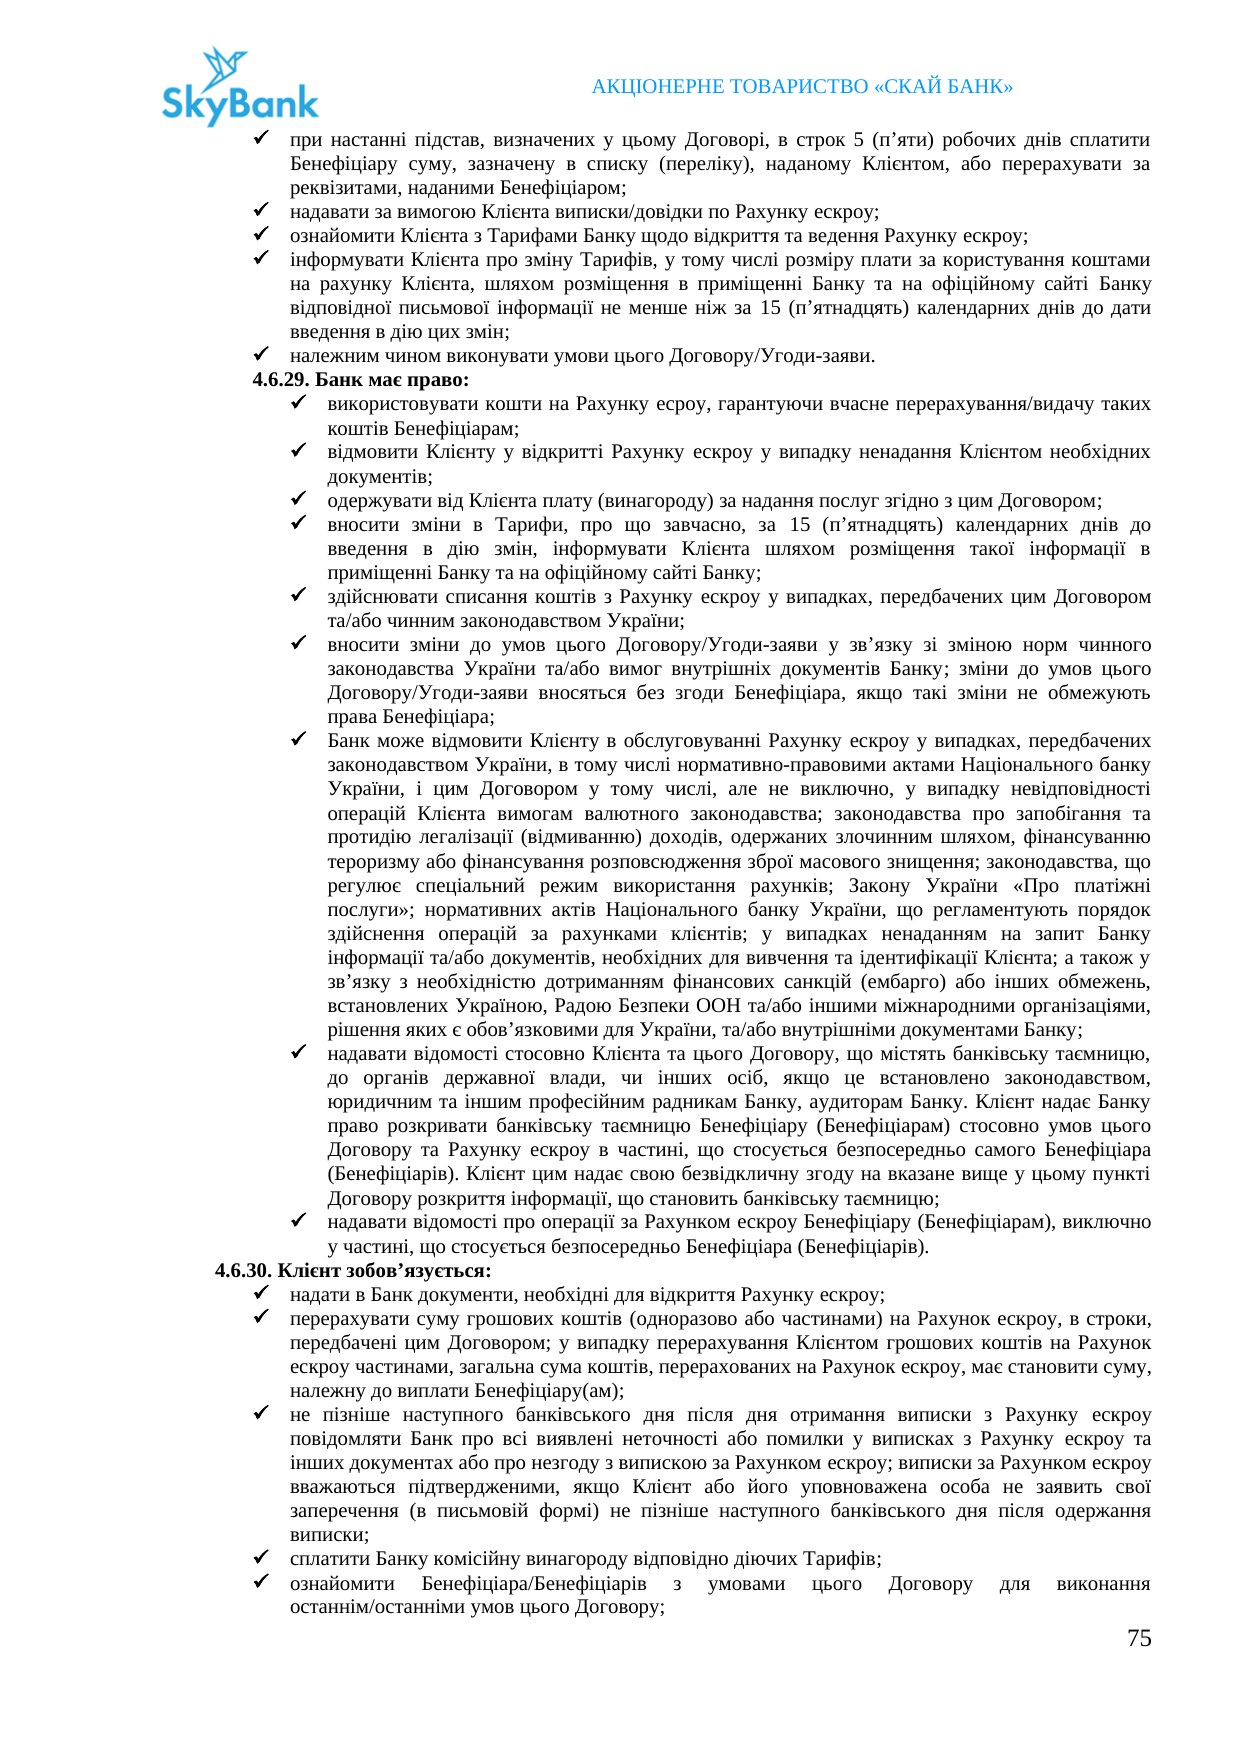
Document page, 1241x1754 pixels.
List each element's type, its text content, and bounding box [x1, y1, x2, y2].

text 4.6.30. Клієнт зобов’язується: [177, 1258, 1152, 1282]
list відмовити Клієнту у відкритті Рахунку ескроу у випадку ненадання Клієнтом необхідних документів; [290, 439, 1152, 488]
text 4.6.29. Банк має право: [252, 367, 1152, 391]
list перерахувати суму грошових коштів (одноразово або частинами) на Рахунок ескроу, в строки, передбачені цим Договором; у випадку перерахування Клієнтом грошових коштів на Рахунок ескроу частинами, загальна сума коштів, перерахованих на Рахунок ескроу, має становити суму, належну до виплати Бенефіціару(ам); [252, 1306, 1152, 1402]
list використовувати кошти на Рахунку есроу, гарантуючи вчасне перерахування/видачу таких коштів Бенефіціарам; [290, 391, 1152, 439]
list одержувати від Клієнта плату (винагороду) за надання послуг згідно з цим Договором; [290, 488, 1152, 512]
list вносити зміни до умов цього Договору/Угоди-заяви у зв’язку зі зміною норм чинного законодавства України та/або вимог внутрішніх документів Банку; зміни до умов цього Договору/Угоди-заяви вносяться без згоди Бенефіціара, якщо такі зміни не обмежують права Бенефіціара; [290, 632, 1152, 728]
list не пізніше наступного банківського дня після дня отримання виписки з Рахунку ескроу повідомляти Банк про всі виявлені неточності або помилки у виписках з Рахунку ескроу та інших документах або про незгоду з випискою за Рахунком ескроу; виписки за Рахунком ескроу вважаються підтвердженими, якщо Клієнт або його уповноважена особа не заявить свої заперечення (в письмовій формі) не пізніше наступного банківського дня після одержання виписки; [252, 1402, 1152, 1546]
list надавати відомості стосовно Клієнта та цього Договору, що містять банківську таємницю, до органів державної влади, чи інших осіб, якщо це встановлено законодавством, юридичним та іншим професійним радникам Банку, аудиторам Банку. Клієнт надає Банку право розкривати банківську таємницю Бенефіціару (Бенефіціарам) стосовно умов цього Договору та Рахунку ескроу в частині, що стосується безпосередньо самого Бенефіціара (Бенефіціарів). Клієнт цим надає свою безвідкличну згоду на вказане вище у цьому пункті Договору розкриття інформації, що становить банківську таємницю; [290, 1041, 1152, 1209]
list здійснювати списання коштів з Рахунку ескроу у випадках, передбачених цим Договором та/або чинним законодавством України; [290, 584, 1152, 632]
list при настанні підстав, визначених у цьому Договорі, в строк 5 (п’яти) робочих днів сплатити Бенефіціару суму, зазначену в списку (переліку), наданому Клієнтом, або перерахувати за реквізитами, наданими Бенефіціаром; [252, 127, 1152, 199]
list надавати відомості про операції за Рахунком ескроу Бенефіціару (Бенефіціарам), виключно у частині, що стосується безпосередньо Бенефіціара (Бенефіціарів). [290, 1209, 1152, 1258]
list ознайомити Клієнта з Тарифами Банку щодо відкриття та ведення Рахунку ескроу; [252, 223, 1152, 247]
list сплатити Банку комісійну винагороду відповідно діючих Тарифів; [252, 1546, 1152, 1570]
list ознайомити Бенефіціара/Бенефіціарів з умовами цього Договору для виконання останнім/останніми умов цього Договору; [252, 1570, 1152, 1618]
list Банк може відмовити Клієнту в обслуговуванні Рахунку ескроу у випадках, передбачених законодавством України, в тому числі нормативно-правовими актами Національного банку України, і цим Договором у тому числі, але не виключно, у випадку невідповідності операцій Клієнта вимогам валютного законодавства; законодавства про запобігання та протидію легалізації (відмиванню) доходів, одержаних злочинним шляхом, фінансуванню тероризму або фінансування розповсюдження зброї масового знищення; законодавства, що регулює спеціальний режим використання рахунків; Закону України «Про платіжні послуги»; нормативних актів Національного банку України, що регламентують порядок здійснення операцій за рахунками клієнтів; у випадках ненаданням на запит Банку інформації та/або документів, необхідних для вивчення та ідентифікації Клієнта; а також у зв’язку з необхідністю дотриманням фінансових санкцій (ембарго) або інших обмежень, встановлених Україною, Радою Безпеки ООН та/або іншими міжнародними організаціями, рішення яких є обов’язковими для України, та/або внутрішніми документами Банку; [290, 728, 1152, 1041]
list вносити зміни в Тарифи, про що завчасно, за 15 (п’ятнадцять) календарних днів до введення в дію змін, інформувати Клієнта шляхом розміщення такої інформації в приміщенні Банку та на офіційному сайті Банку; [290, 512, 1152, 584]
picture [142, 35, 349, 140]
list належним чином виконувати умови цього Договору/Угоди-заяви. [252, 343, 1152, 367]
list надавати за вимогою Клієнта виписки/довідки по Рахунку ескроу; [252, 199, 1152, 223]
list надати в Банк документи, необхідні для відкриття Рахунку ескроу; [252, 1282, 1152, 1306]
list інформувати Клієнта про зміну Тарифів, у тому числі розміру плати за користування коштами на рахунку Клієнта, шляхом розміщення в приміщенні Банку та на офіційному сайті Банку відповідної письмової інформації не менше ніж за 15 (п’ятнадцять) календарних днів до дати введення в дію цих змін; [252, 247, 1152, 343]
